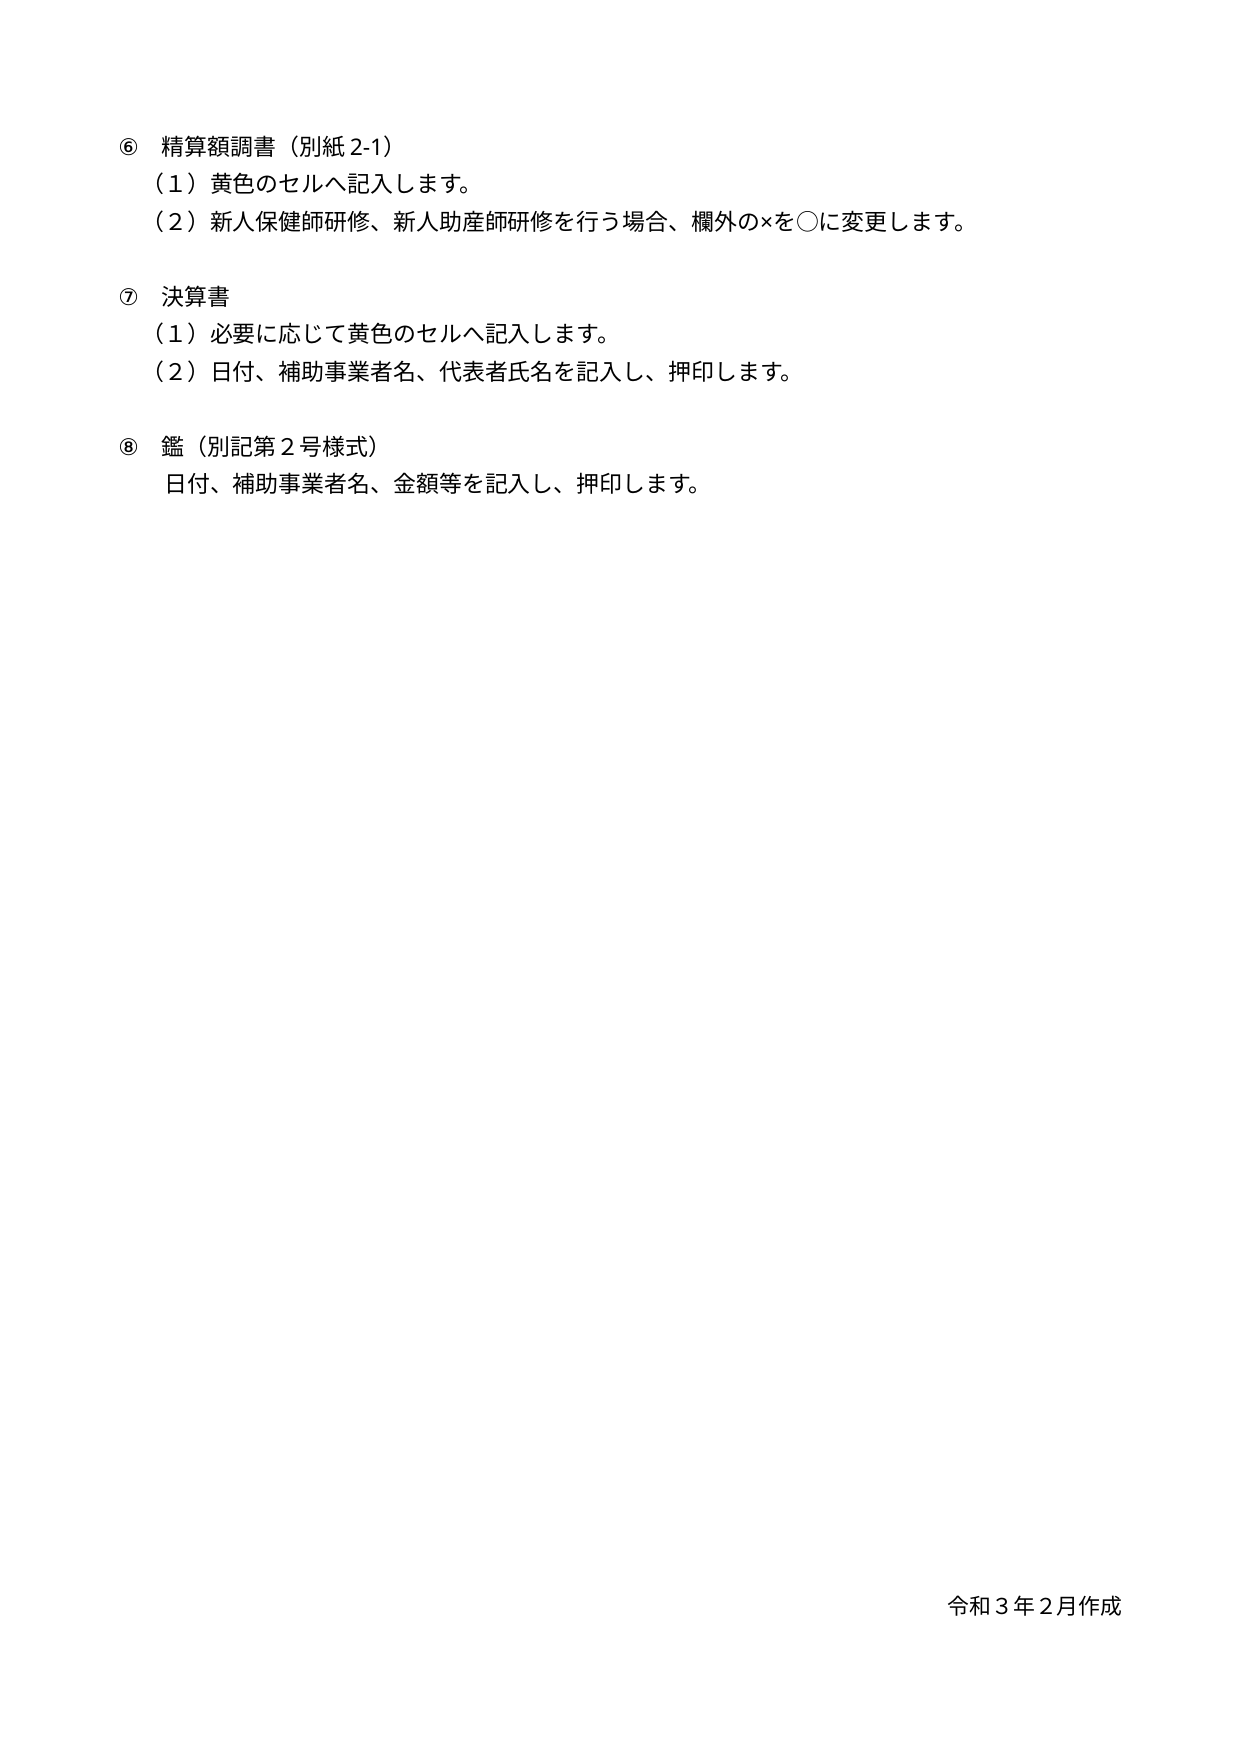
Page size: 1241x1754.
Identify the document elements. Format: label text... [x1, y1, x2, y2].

text （２）新人保健師研修、新人助産師研修を行う場合、欄外の×を○に変更します。 [118, 201, 1122, 239]
text ⑥ 精算額調書（別紙2-1） [118, 126, 1122, 164]
text ⑦ 決算書 [118, 276, 1122, 314]
text （２）日付、補助事業者名、代表者氏名を記入し、押印します。 [118, 351, 1122, 389]
text ⑧ 鑑（別記第２号様式） [118, 426, 1122, 464]
text （１）必要に応じて黄色のセルへ記入します。 [118, 314, 1122, 351]
text （１）黄色のセルへ記入します。 [118, 164, 1122, 201]
text 日付、補助事業者名、金額等を記入し、押印します。 [118, 464, 1122, 501]
